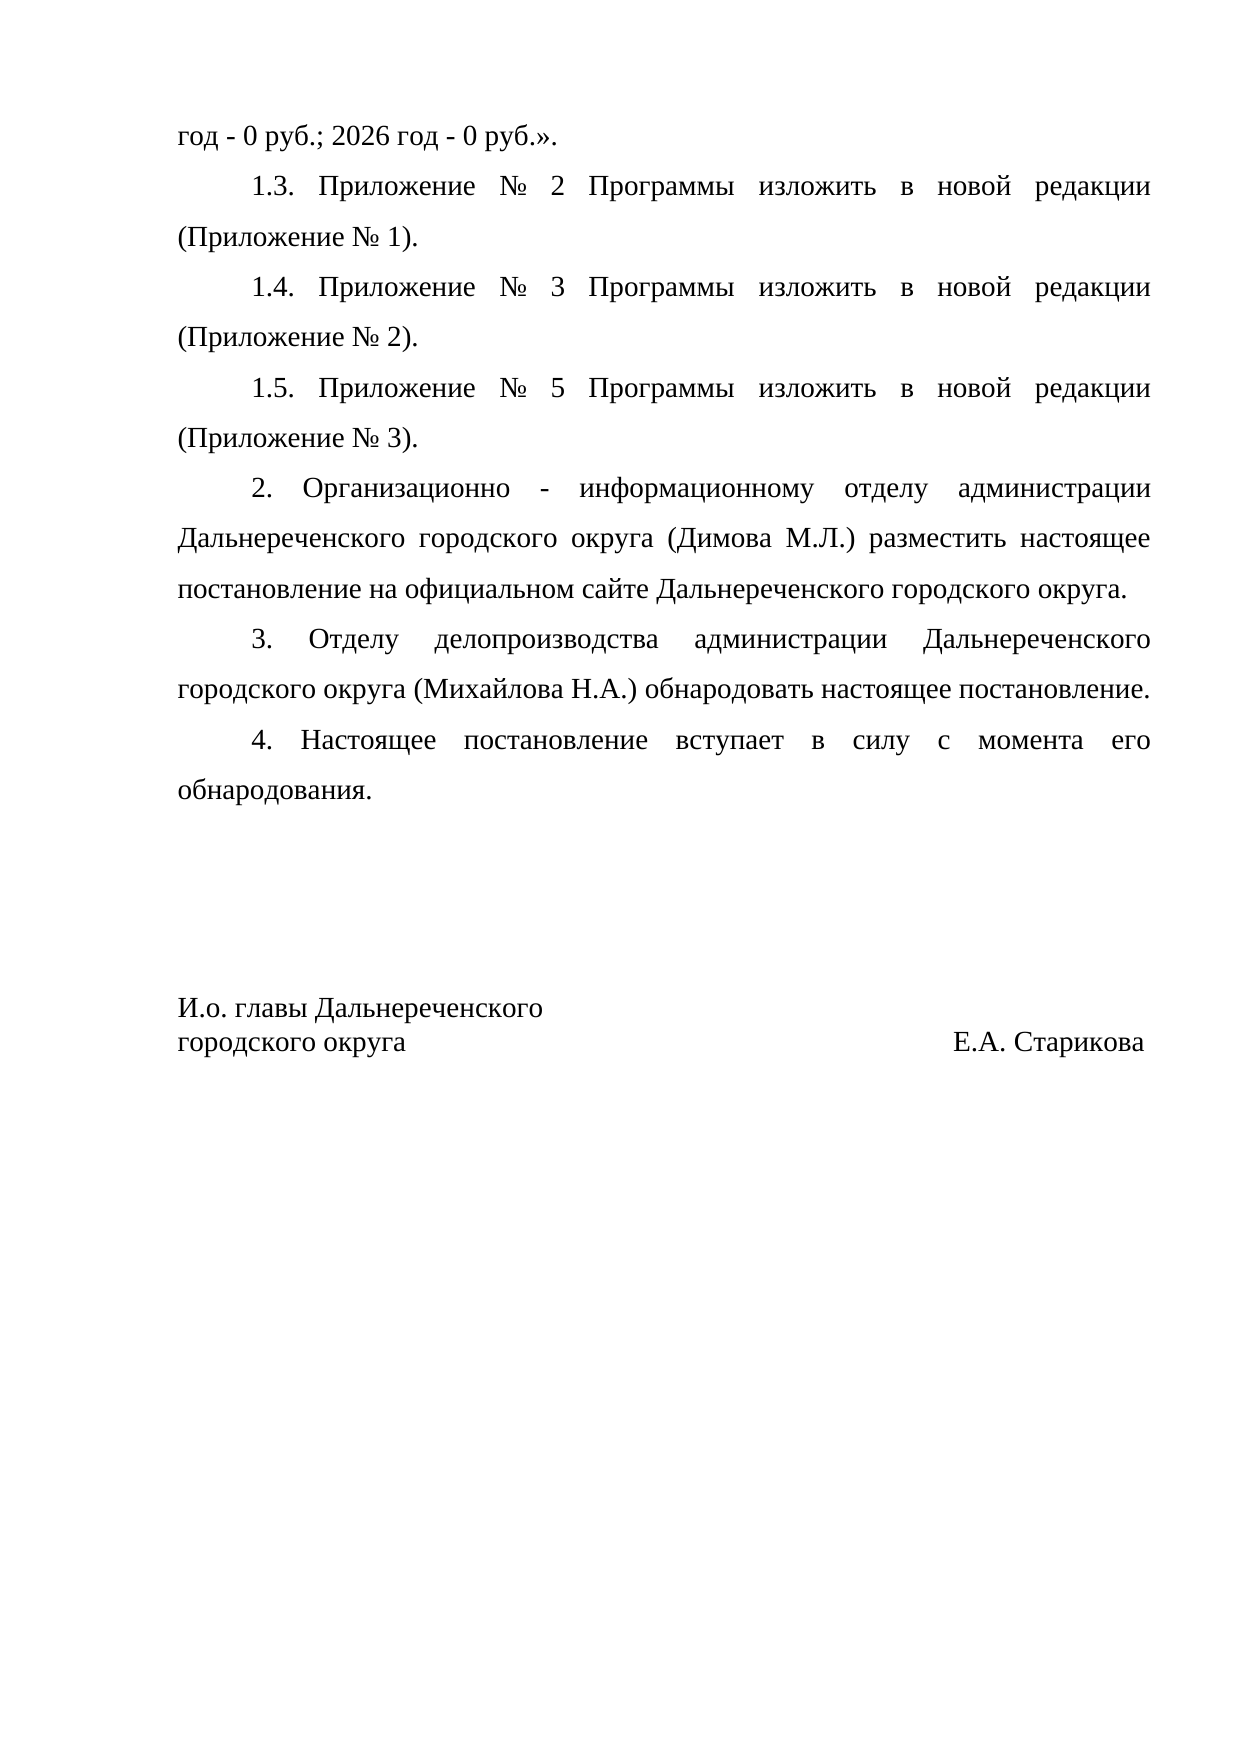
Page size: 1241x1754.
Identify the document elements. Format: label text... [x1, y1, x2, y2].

text 1.3. Приложение № 2 Программы изложить в новой редакции (Приложение № 1). [177, 168, 1152, 252]
text 1.5. Приложение № 5 Программы изложить в новой редакции (Приложение № 3). [177, 370, 1152, 453]
text 1.4. Приложение № 3 Программы изложить в новой редакции (Приложение № 2). [177, 269, 1152, 353]
text И.о. главы Дальнереченского [177, 990, 1152, 1024]
text городского округа Е.А. Старикова [177, 1024, 1152, 1057]
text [177, 118, 1152, 152]
text 4. Настоящее постановление вступает в силу с момента его обнародования. [177, 722, 1152, 806]
text 2. Организационно - информационному отделу администрации Дальнереченского городского округа (Димова М.Л.) разместить настоящее постановление на официальном сайте Дальнереченского городского округа. [177, 470, 1152, 604]
text 3. Отделу делопроизводства администрации Дальнереченского городского округа (Михайлова Н.А.) обнародовать настоящее постановление. [177, 621, 1152, 705]
